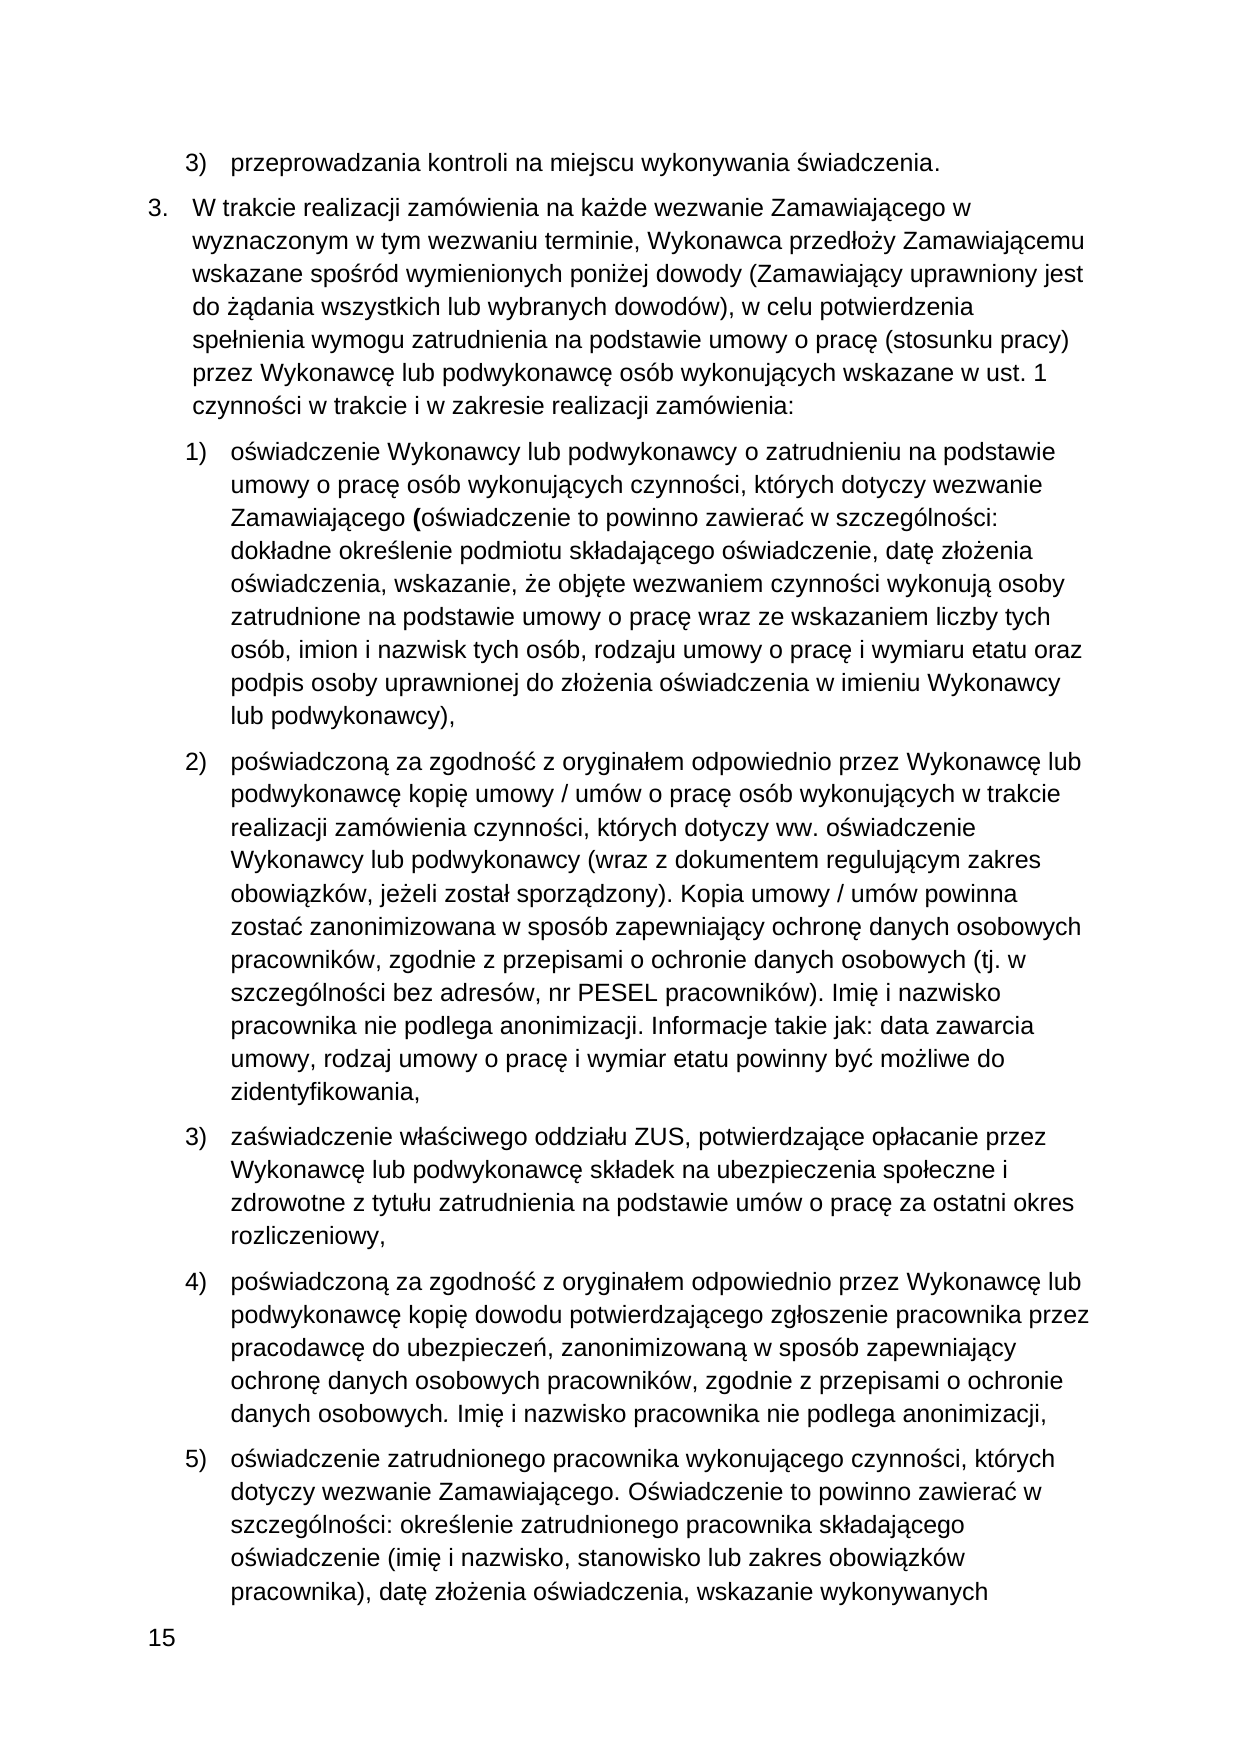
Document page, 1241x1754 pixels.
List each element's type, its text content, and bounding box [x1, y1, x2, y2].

list oświadczenie Wykonawcy lub podwykonawcy o zatrudnieniu na podstawie umowy o pracę osób wykonujących czynności, których dotyczy wezwanie Zamawiającego (oświadczenie to powinno zawierać w szczególności: dokładne określenie podmiotu składającego oświadczenie, datę złożenia oświadczenia, wskazanie, że objęte wezwaniem czynności wykonują osoby zatrudnione na podstawie umowy o pracę wraz ze wskazaniem liczby tych osób, imion i nazwisk tych osób, rodzaju umowy o pracę i wymiaru etatu oraz podpis osoby uprawnionej do złożenia oświadczenia w imieniu Wykonawcy lub podwykonawcy), [185, 437, 1093, 730]
list zaświadczenie właściwego oddziału ZUS, potwierdzające opłacanie przez Wykonawcę lub podwykonawcę składek na ubezpieczenia społeczne i zdrowotne z tytułu zatrudnienia na podstawie umów o pracę za ostatni okres rozliczeniowy, [185, 1122, 1093, 1250]
list poświadczoną za zgodność z oryginałem odpowiednio przez Wykonawcę lub podwykonawcę kopię dowodu potwierdzającego zgłoszenie pracownika przez pracodawcę do ubezpieczeń, zanonimizowaną w sposób zapewniający ochronę danych osobowych pracowników, zgodnie z przepisami o ochronie danych osobowych. Imię i nazwisko pracownika nie podlega anonimizacji, [185, 1267, 1093, 1428]
list W trakcie realizacji zamówienia na każde wezwanie Zamawiającego w wyznaczonym w tym wezwaniu terminie, Wykonawca przedłoży Zamawiającemu wskazane spośród wymienionych poniżej dowody (Zamawiający uprawniony jest do żądania wszystkich lub wybranych dowodów), w celu potwierdzenia spełnienia wymogu zatrudnienia na podstawie umowy o pracę (stosunku pracy) przez Wykonawcę lub podwykonawcę osób wykonujących wskazane w ust. 1 czynności w trakcie i w zakresie realizacji zamówienia: [148, 193, 1093, 420]
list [185, 1444, 1093, 1605]
list poświadczoną za zgodność z oryginałem odpowiednio przez Wykonawcę lub podwykonawcę kopię umowy / umów o pracę osób wykonujących w trakcie realizacji zamówienia czynności, których dotyczy ww. oświadczenie Wykonawcy lub podwykonawcy (wraz z dokumentem regulującym zakres obowiązków, jeżeli został sporządzony). Kopia umowy / umów powinna zostać zanonimizowana w sposób zapewniający ochronę danych osobowych pracowników, zgodnie z przepisami o ochronie danych osobowych (tj. w szczególności bez adresów, nr PESEL pracowników). Imię i nazwisko pracownika nie podlega anonimizacji. Informacje takie jak: data zawarcia umowy, rodzaj umowy o pracę i wymiar etatu powinny być możliwe do zidentyfikowania, [185, 746, 1093, 1105]
list przeprowadzania kontroli na miejscu wykonywania świadczenia. [185, 148, 1093, 176]
